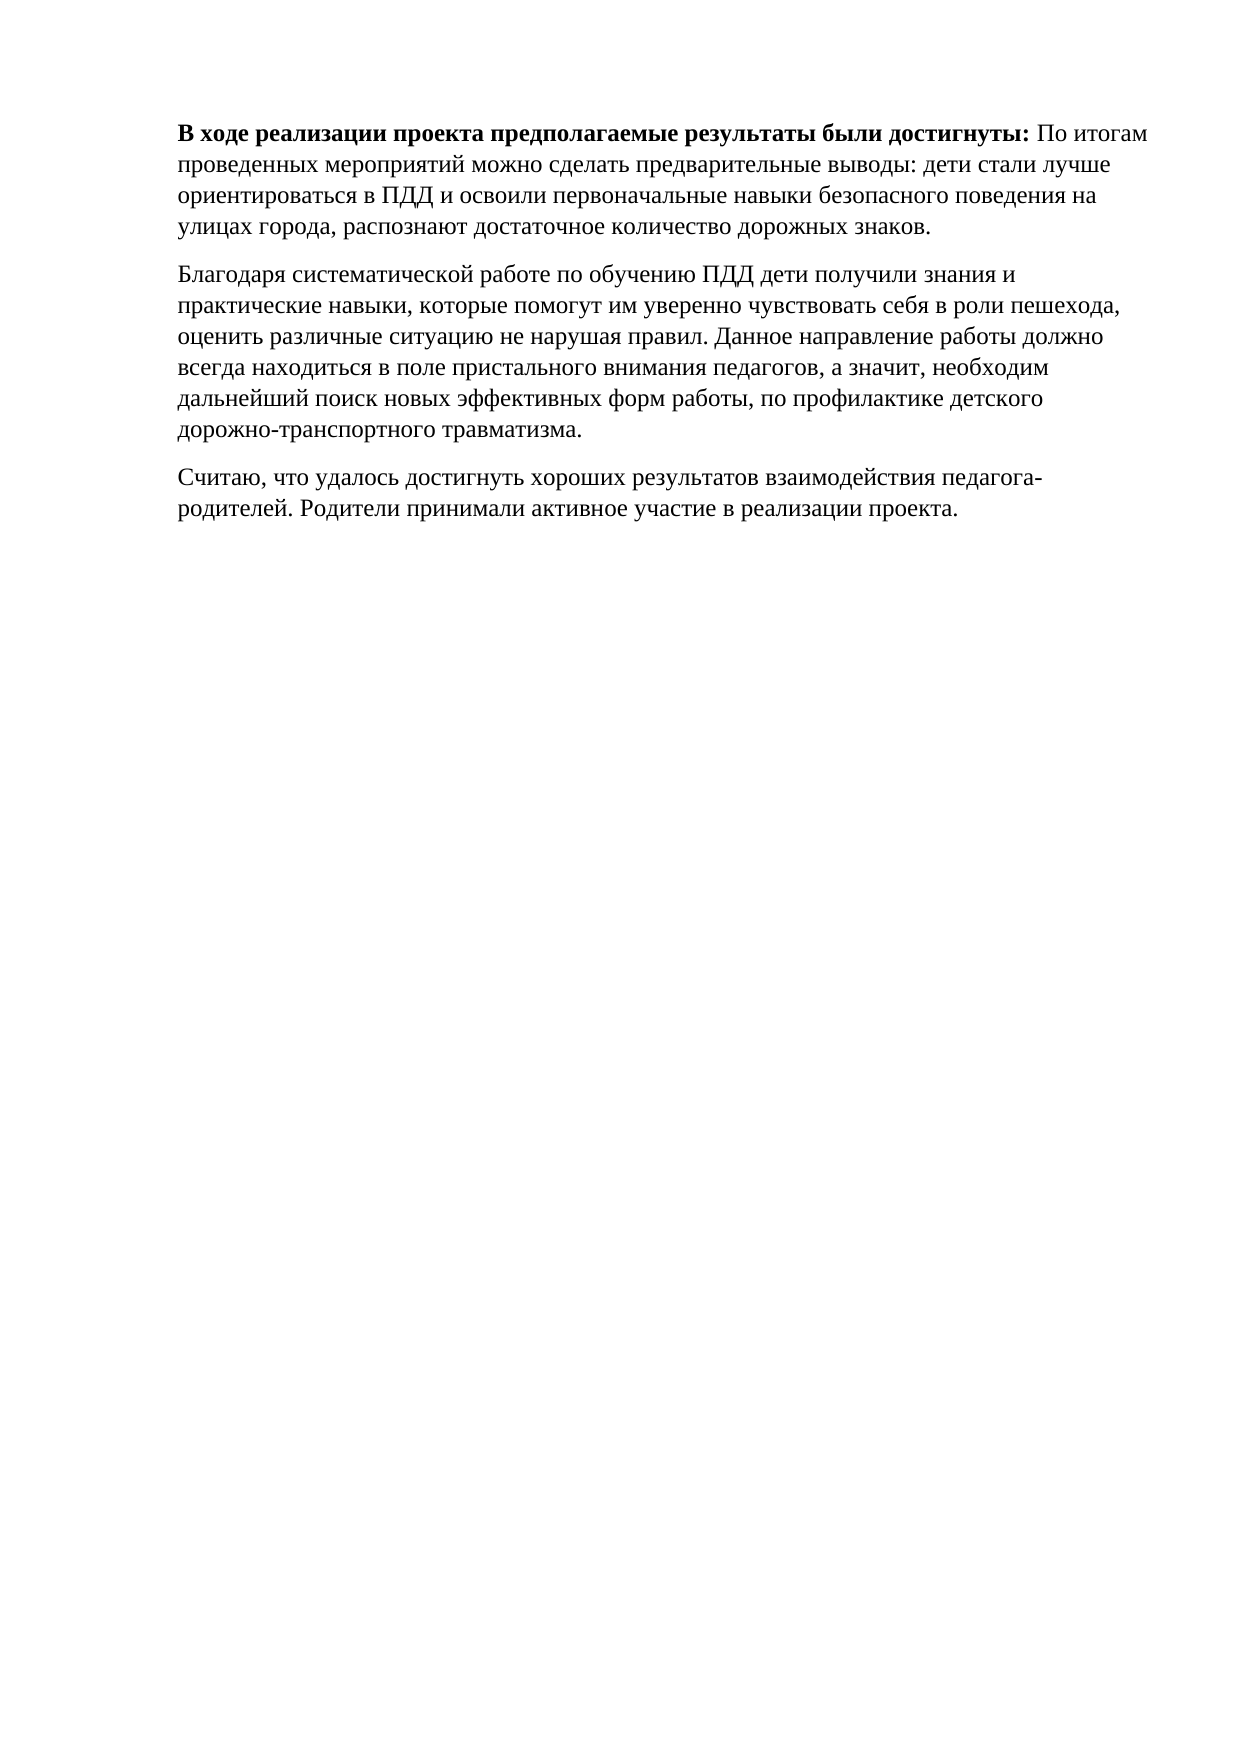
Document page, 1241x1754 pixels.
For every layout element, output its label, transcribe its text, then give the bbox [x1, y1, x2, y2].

text В ходе реализации проекта предполагаемые результаты были достигнуты: По итогам проведенных мероприятий можно сделать предварительные выводы: дети стали лучше ориентироваться в ПДД и освоили первоначальные навыки безопасного поведения на улицах города, распознают достаточное количество дорожных знаков. [177, 118, 1152, 240]
text Благодаря систематической работе по обучению ПДД дети получили знания и практические навыки, которые помогут им уверенно чувствовать себя в роли пешехода, оценить различные ситуацию не нарушая правил. Данное направление работы должно всегда находиться в поле пристального внимания педагогов, а значит, необходим дальнейший поиск новых эффективных форм работы, по профилактике детского дорожно-транспортного травматизма. [177, 259, 1152, 443]
text Считаю, что удалось достигнуть хороших результатов взаимодействия педагога-родителей. Родители принимали активное участие в реализации проекта. [177, 462, 1152, 522]
